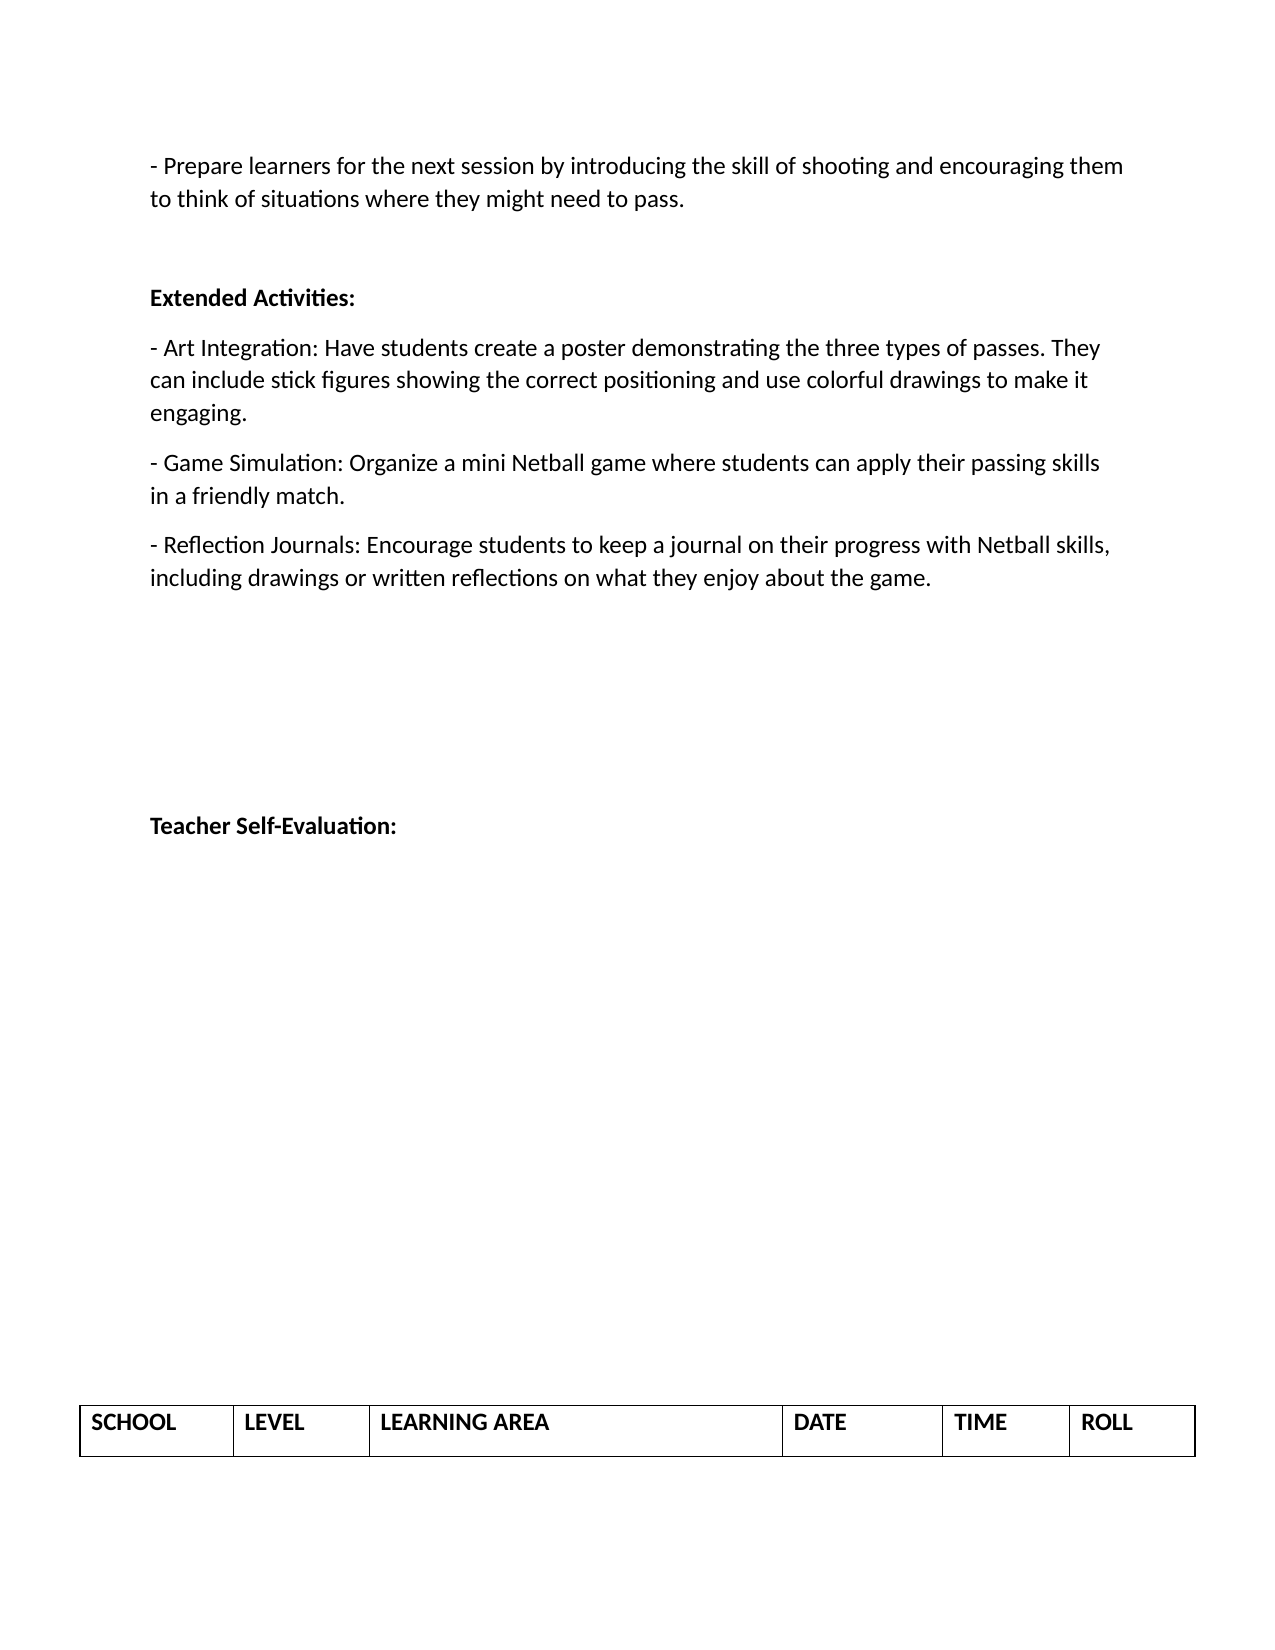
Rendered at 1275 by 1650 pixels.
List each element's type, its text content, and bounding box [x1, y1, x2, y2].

text - Game Simulation: Organize a mini Netball game where students can apply their passing skills in a friendly match. [150, 447, 1125, 511]
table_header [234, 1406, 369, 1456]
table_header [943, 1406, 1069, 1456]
text - Reflection Journals: Encourage students to keep a journal on their progress with Netball skills, including drawings or written reflections on what they enjoy about the game. [150, 529, 1125, 593]
text Extended Activities: [150, 282, 1125, 313]
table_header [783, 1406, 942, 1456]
text - Prepare learners for the next session by introducing the skill of shooting and encouraging them to think of situations where they might need to pass. [150, 150, 1125, 213]
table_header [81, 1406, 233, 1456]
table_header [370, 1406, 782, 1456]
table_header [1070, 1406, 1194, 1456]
text - Art Integration: Have students create a poster demonstrating the three types of passes. They can include stick figures showing the correct positioning and use colorful drawings to make it engaging. [150, 332, 1125, 428]
text Teacher Self-Evaluation: [150, 810, 1125, 841]
